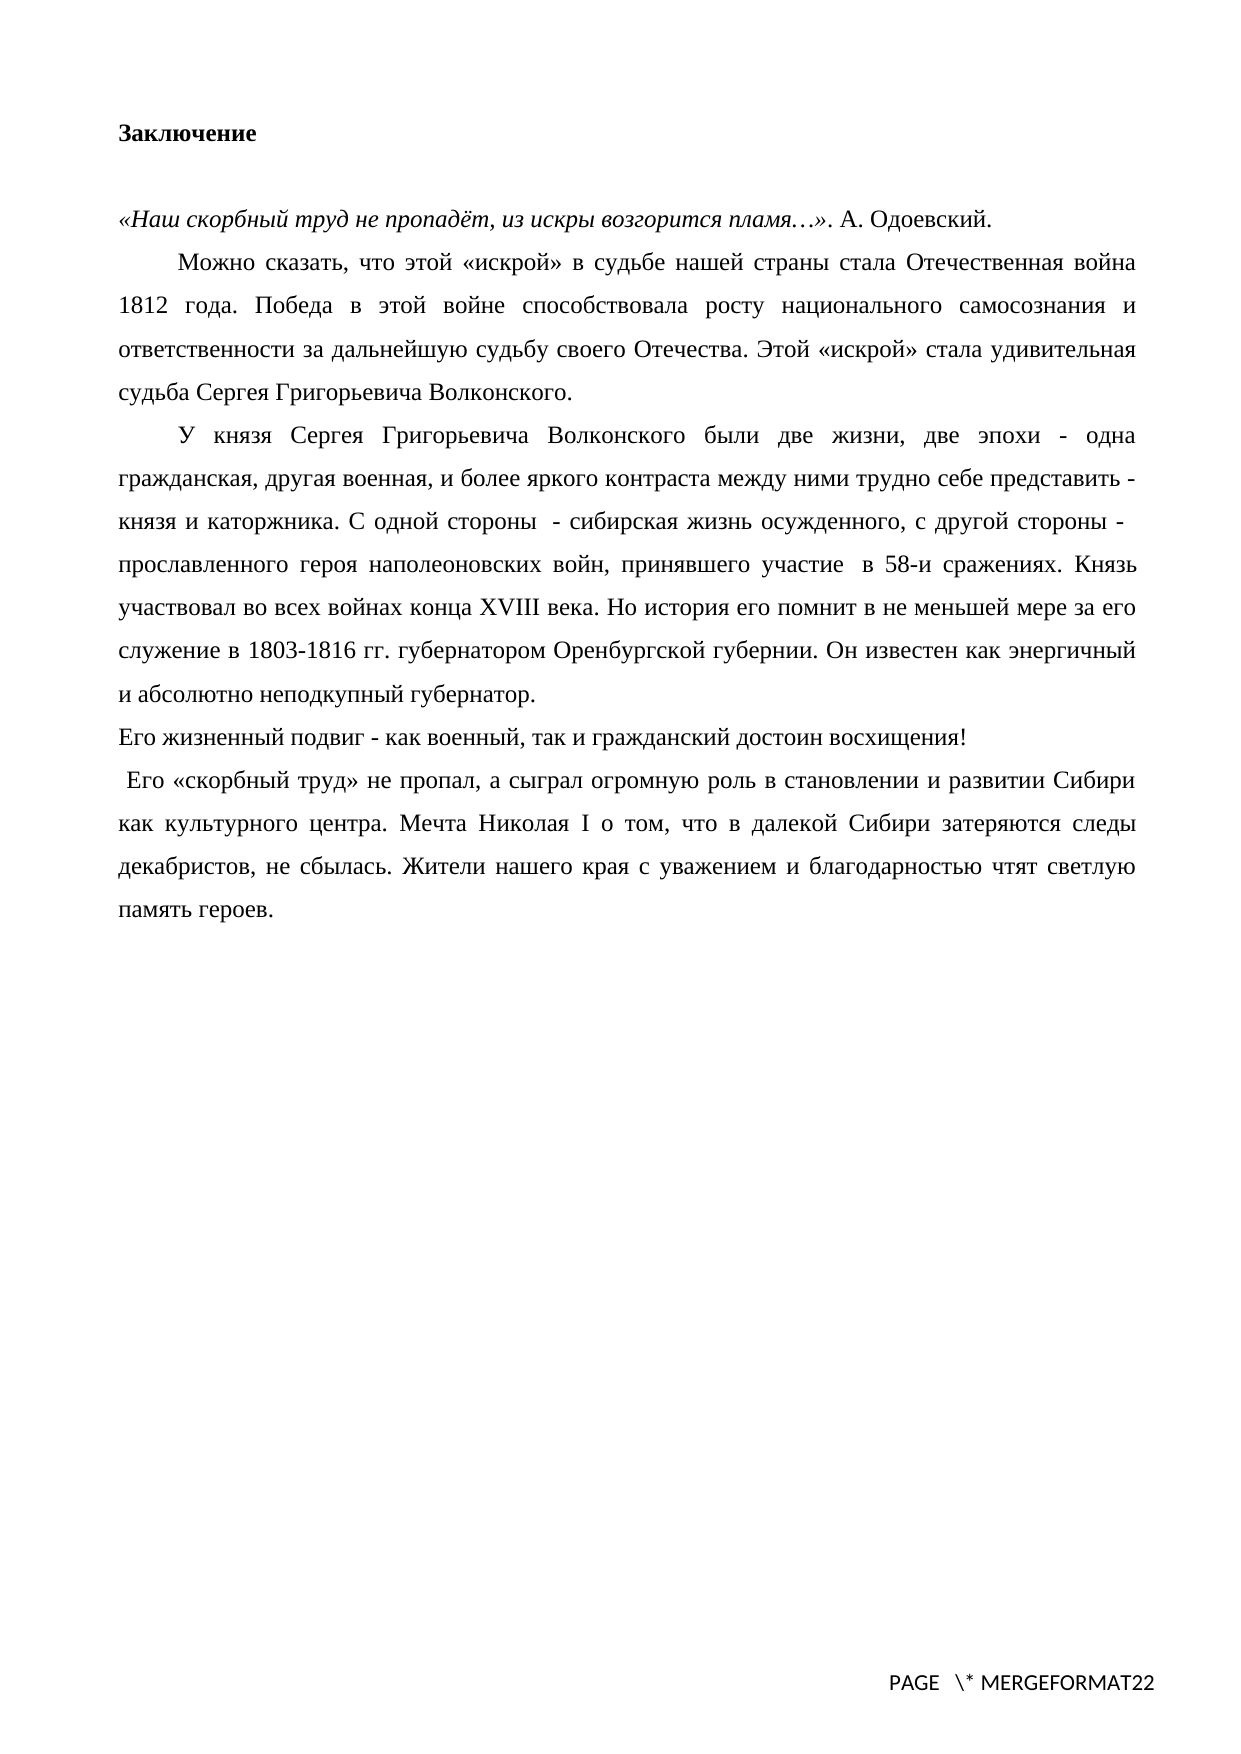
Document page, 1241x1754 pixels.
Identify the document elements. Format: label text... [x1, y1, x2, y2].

text Заключение [118, 118, 1137, 147]
text У князя Сергея Григорьевича Волконского были две жизни, две эпохи - одна гражданская, другая военная, и более яркого контраста между ними трудно себе представить - князя и каторжника. С одной стороны - сибирская жизнь осужденного, с другой стороны - прославленного героя наполеоновских войн, принявшего участие в 58-и сражениях. Князь участвовал во всех войнах конца XVIII века. Но история его помнит в не меньшей мере за его служение в 1803-1816 гг. губернатором Оренбургской губернии. Он известен как энергичный и абсолютно неподкупный губернатор. [118, 420, 1137, 707]
text Его «скорбный труд» не пропал, а сыграл огромную роль в становлении и развитии Сибири как культурного центра. Мечта Николая I о том, что в далекой Сибири затеряются следы декабристов, не сбылась. Жители нашего края с уважением и благодарностью чтят светлую память героев. [118, 765, 1137, 923]
text Его жизненный подвиг - как военный, так и гражданский достоин восхищения! [118, 722, 1167, 751]
text «Наш скорбный труд не пропадёт, из искры возгорится пламя…». А. Одоевский. [118, 204, 1137, 233]
text Можно сказать, что этой «искрой» в судьбе нашей страны стала Отечественная война 1812 года. Победа в этой войне способствовала росту национального самосознания и ответственности за дальнейшую судьбу своего Отечества. Этой «искрой» стала удивительная судьба Сергея Григорьевича Волконского. [118, 247, 1137, 406]
